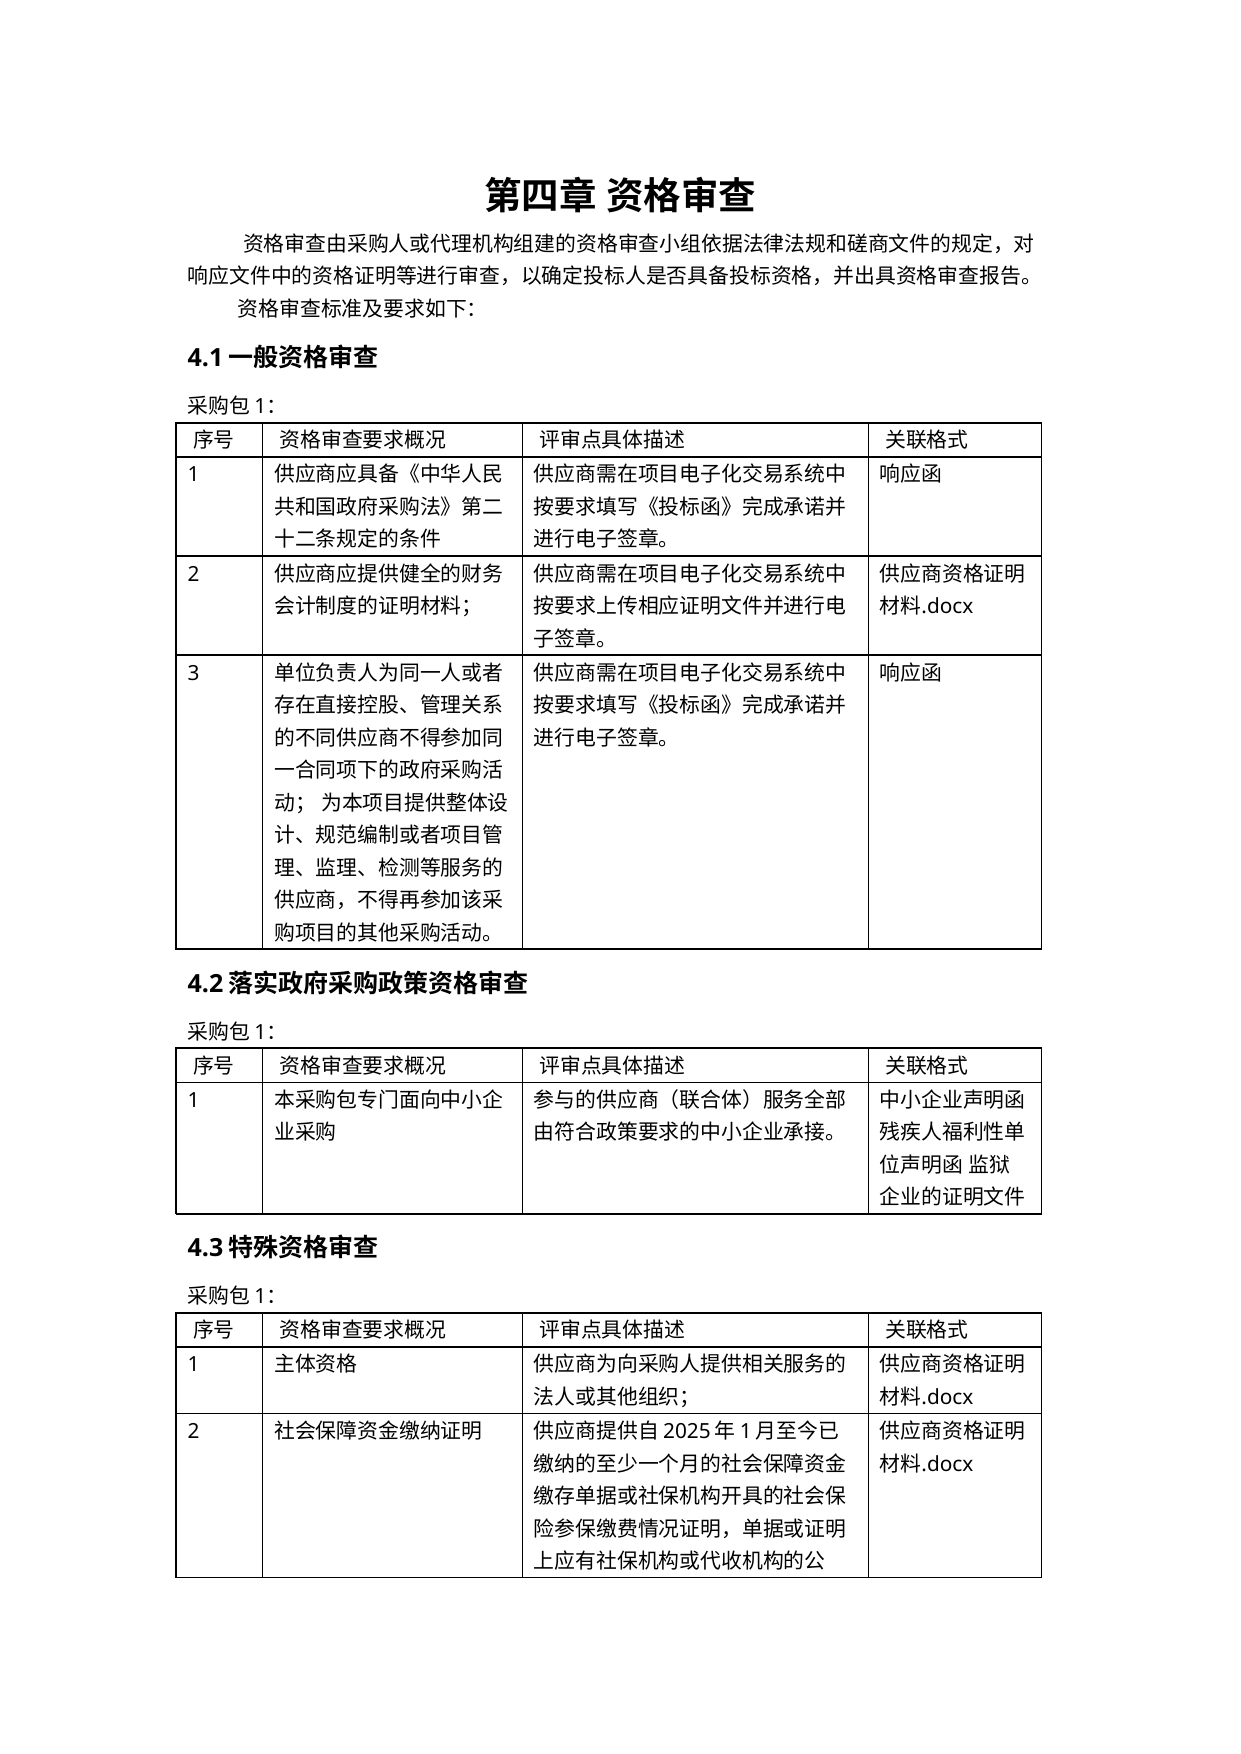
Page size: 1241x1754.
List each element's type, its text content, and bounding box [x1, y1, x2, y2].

table_cell 3 [177, 656, 262, 948]
table_cell 供应商需在项目电子化交易系统中按要求填写《投标函》完成承诺并进行电子签章。 [523, 458, 868, 555]
table_cell 响应函 [869, 656, 1041, 948]
table_header 评审点具体描述 [523, 1049, 868, 1081]
text 采购包1： [187, 389, 1053, 422]
text 资格审查由采购人或代理机构组建的资格审查小组依据法律法规和磋商文件的规定，对响应文件中的资格证明等进行审查，以确定投标人是否具备投标资格，并出具资格审查报告。 [187, 227, 1053, 292]
text 4.1一般资格审查 [187, 324, 1053, 389]
table_cell 供应商应具备《中华人民共和国政府采购法》第二十二条规定的条件 [263, 458, 522, 555]
table_cell 供应商需在项目电子化交易系统中按要求上传相应证明文件并进行电子签章。 [523, 557, 868, 654]
text 采购包1： [187, 1279, 1053, 1312]
table_cell 本采购包专门面向中小企业采购 [263, 1083, 522, 1213]
table_cell 1 [177, 458, 262, 555]
table_header 关联格式 [869, 1314, 1041, 1346]
table_cell 2 [177, 557, 262, 654]
table_header 关联格式 [869, 424, 1041, 456]
table_header 评审点具体描述 [523, 1314, 868, 1346]
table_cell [523, 1414, 868, 1577]
table_header 资格审查要求概况 [263, 424, 522, 456]
table_cell 主体资格 [263, 1348, 522, 1413]
table_cell 供应商资格证明材料.docx [869, 1414, 1041, 1577]
table_cell 供应商需在项目电子化交易系统中按要求填写《投标函》完成承诺并进行电子签章。 [523, 656, 868, 948]
table_cell 单位负责人为同一人或者存在直接控股、管理关系的不同供应商不得参加同一合同项下的政府采购活动； 为本项目提供整体设计、规范编制或者项目管理、监理、检测等服务的供应商，不得再参加该采购项目的其他采购活动。 [263, 656, 522, 948]
text 资格审查标准及要求如下： [187, 292, 1053, 324]
table_cell 1 [177, 1348, 262, 1413]
text 采购包1： [187, 1015, 1053, 1047]
table_header 资格审查要求概况 [263, 1314, 522, 1346]
table_header 关联格式 [869, 1049, 1041, 1081]
table_header 评审点具体描述 [523, 424, 868, 456]
table_cell 响应函 [869, 458, 1041, 555]
table_cell 2 [177, 1414, 262, 1577]
text 4.3特殊资格审查 [187, 1214, 1053, 1279]
table_header 序号 [177, 424, 262, 456]
table_cell 供应商为向采购人提供相关服务的法人或其他组织； [523, 1348, 868, 1413]
table_header 序号 [177, 1049, 262, 1081]
text 第四章 资格审查 [187, 162, 1053, 227]
table_header 资格审查要求概况 [263, 1049, 522, 1081]
table_header 序号 [177, 1314, 262, 1346]
table_cell 供应商资格证明材料.docx [869, 557, 1041, 654]
table_cell 社会保障资金缴纳证明 [263, 1414, 522, 1577]
table_cell 1 [177, 1083, 262, 1213]
text 4.2落实政府采购政策资格审查 [187, 950, 1053, 1015]
table_cell 供应商应提供健全的财务会计制度的证明材料； [263, 557, 522, 654]
table_cell 供应商资格证明材料.docx [869, 1348, 1041, 1413]
table_cell 中小企业声明函 残疾人福利性单位声明函 监狱企业的证明文件 [869, 1083, 1041, 1213]
table_cell 参与的供应商（联合体）服务全部由符合政策要求的中小企业承接。 [523, 1083, 868, 1213]
